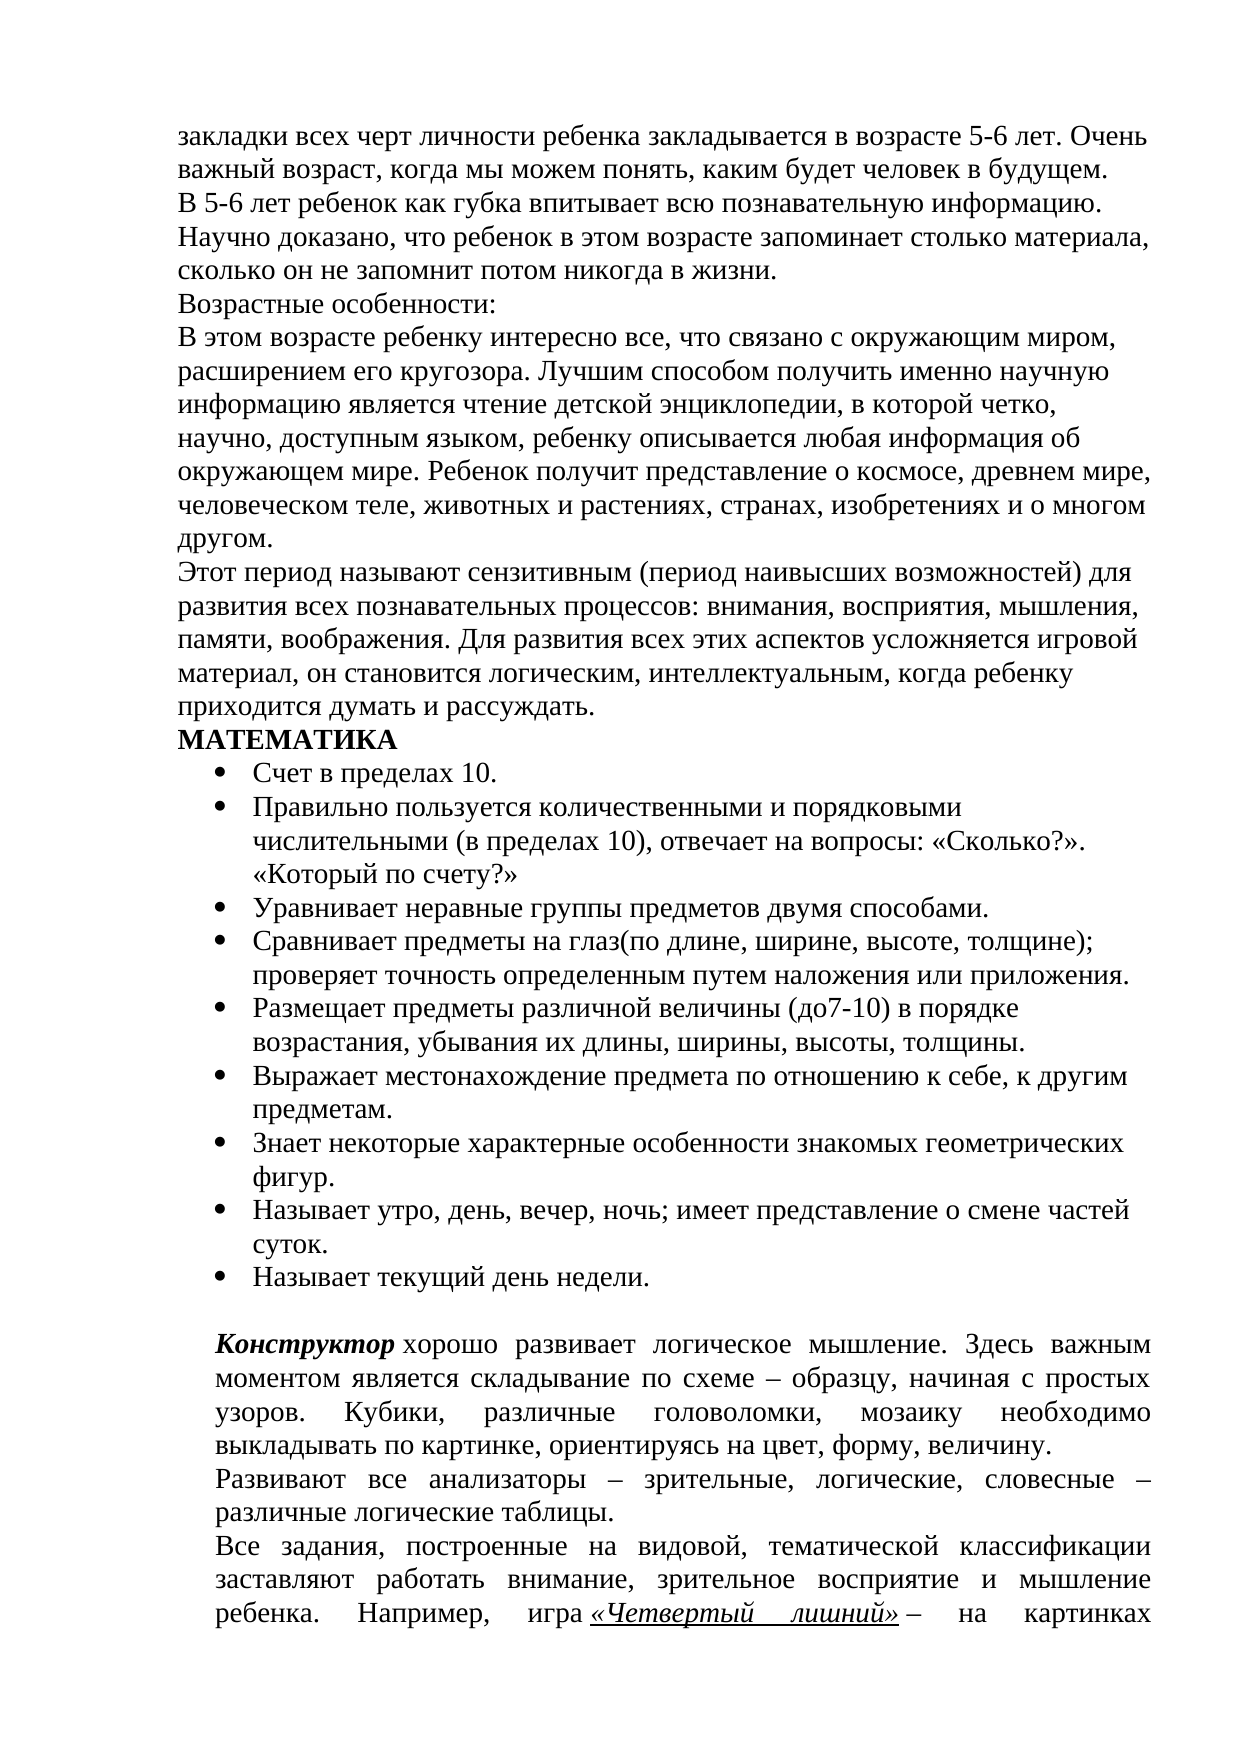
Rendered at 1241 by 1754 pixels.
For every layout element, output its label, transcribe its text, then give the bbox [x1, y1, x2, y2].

text В этом возрасте ребенку интересно все, что связано с окружающим миром, расширением его кругозора. Лучшим способом получить именно научную информацию является чтение детской энциклопедии, в которой четко, научно, доступным языком, ребенку описывается любая информация об окружающем мире. Ребенок получит представление о космосе, древнем мире, человеческом теле, животных и растениях, странах, изобретениях и о многом другом. [177, 319, 1152, 554]
list Называет текущий день недели. [215, 1259, 1152, 1293]
text В 5-6 лет ребенок как губка впитывает всю познавательную информацию. Научно доказано, что ребенок в этом возрасте запоминает столько материала, сколько он не запомнит потом никогда в жизни. [177, 185, 1152, 286]
text Конструктор хорошо развивает логическое мышление. Здесь важным моментом является складывание по схеме – образцу, начиная с простых узоров. Кубики, различные головоломки, мозаику необходимо выкладывать по картинке, ориентируясь на цвет, форму, величину. [215, 1327, 1152, 1461]
list Выражает местонахождение предмета по отношению к себе, к другим предметам. [215, 1058, 1152, 1125]
text Возрастные особенности: [177, 286, 1152, 319]
list Называет утро, день, вечер, ночь; имеет представление о смене частей суток. [215, 1192, 1152, 1259]
list Счет в пределах 10. [215, 755, 1152, 789]
list Знает некоторые характерные особенности знакомых геометрических фигур. [215, 1125, 1152, 1192]
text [177, 118, 1152, 185]
text Этот период называют сензитивным (период наивысших возможностей) для развития всех познавательных процессов: внимания, восприятия, мышления, памяти, воображения. Для развития всех этих аспектов усложняется игровой материал, он становится логическим, интеллектуальным, когда ребенку приходится думать и рассуждать. [177, 554, 1152, 722]
list Сравнивает предметы на глаз(по длине, ширине, высоте, толщине); проверяет точность определенным путем наложения или приложения. [215, 923, 1152, 991]
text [215, 1528, 1152, 1628]
list Уравнивает неравные группы предметов двумя способами. [215, 890, 1152, 923]
list Правильно пользуется количественными и порядковыми числительными (в пределах 10), отвечает на вопросы: «Сколько?». «Который по счету?» [215, 789, 1152, 890]
text МАТЕМАТИКА [177, 722, 1152, 755]
list Размещает предметы различной величины (до7-10) в порядке возрастания, убывания их длины, ширины, высоты, толщины. [215, 991, 1152, 1058]
text Развивают все анализаторы – зрительные, логические, словесные – различные логические таблицы. [215, 1461, 1152, 1528]
